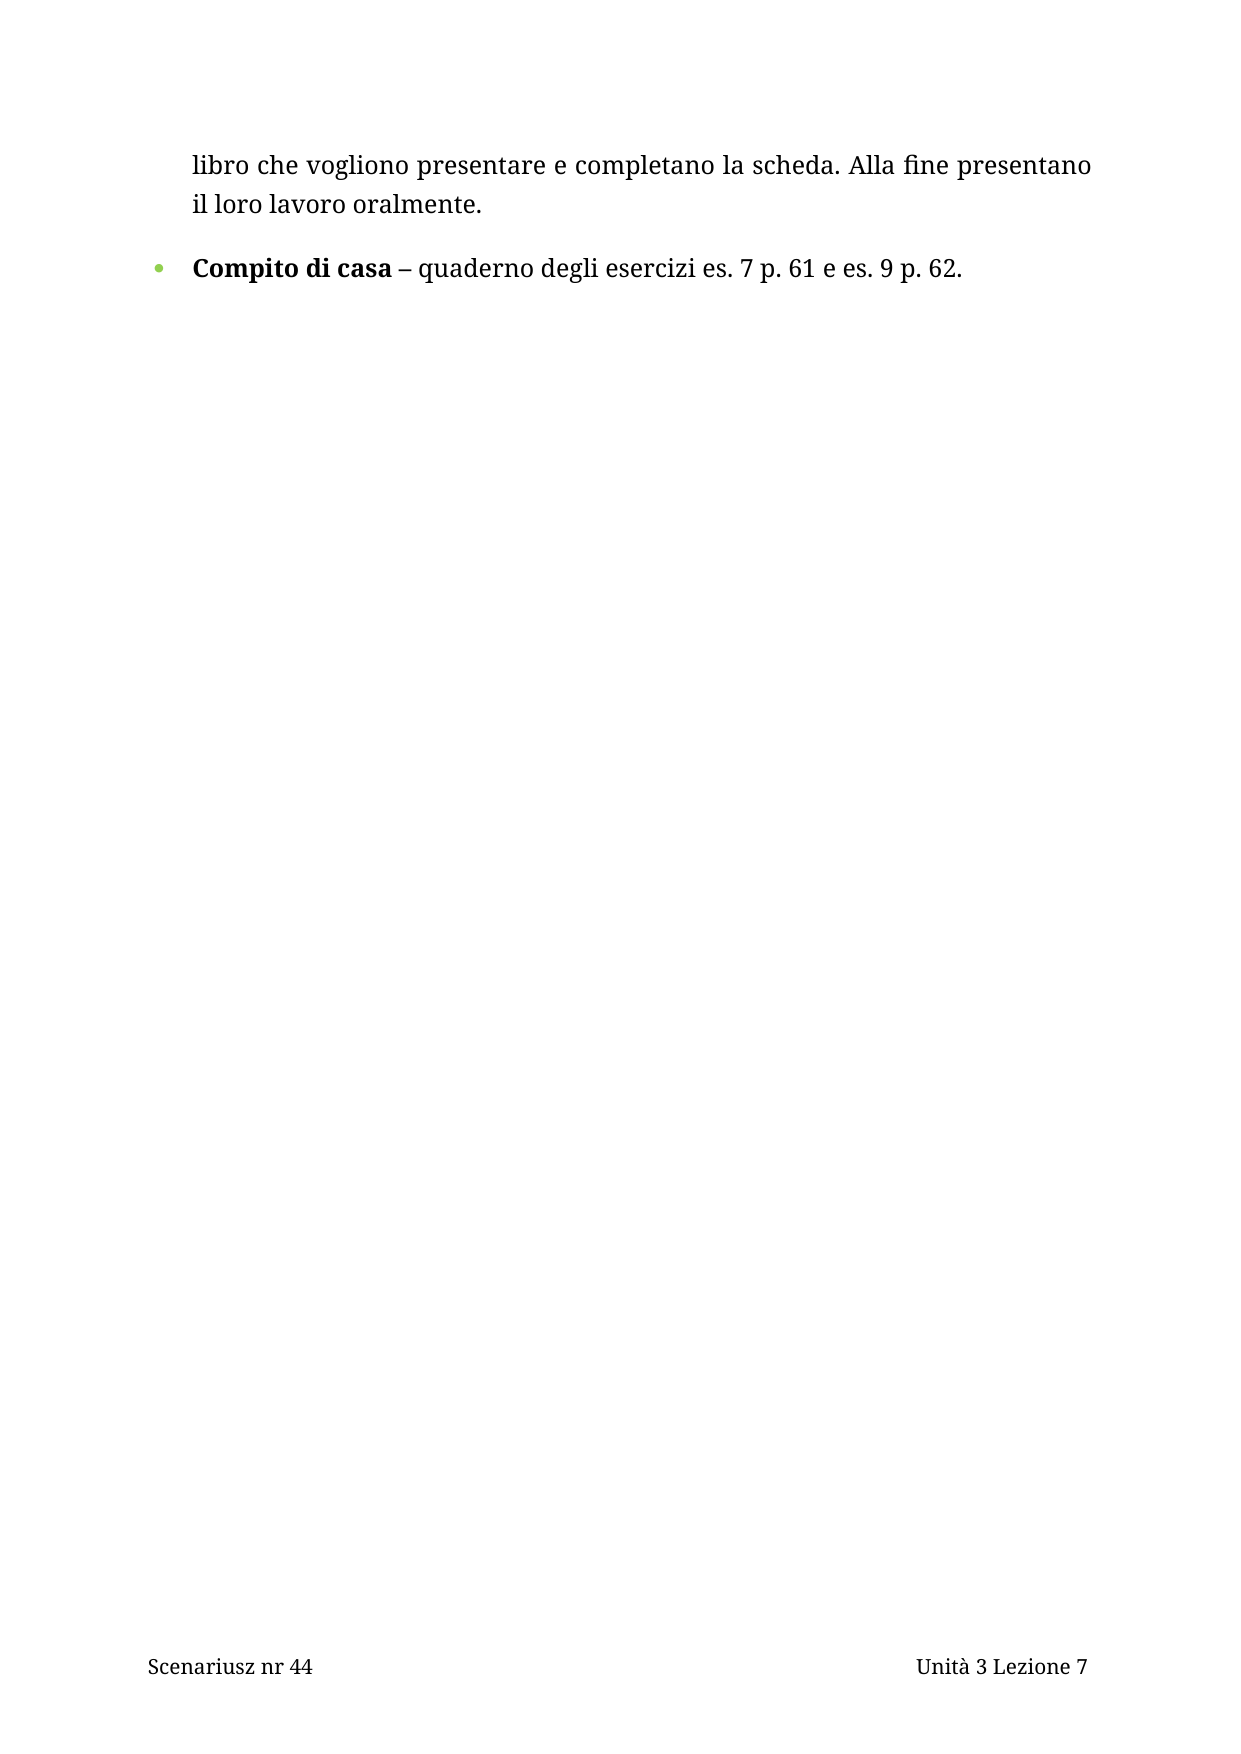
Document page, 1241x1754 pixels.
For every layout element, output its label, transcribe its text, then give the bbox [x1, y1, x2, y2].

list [154, 148, 1093, 221]
list Compito di casa – quaderno degli esercizi es. 7 p. 61 e es. 9 p. 62. [154, 251, 1093, 285]
